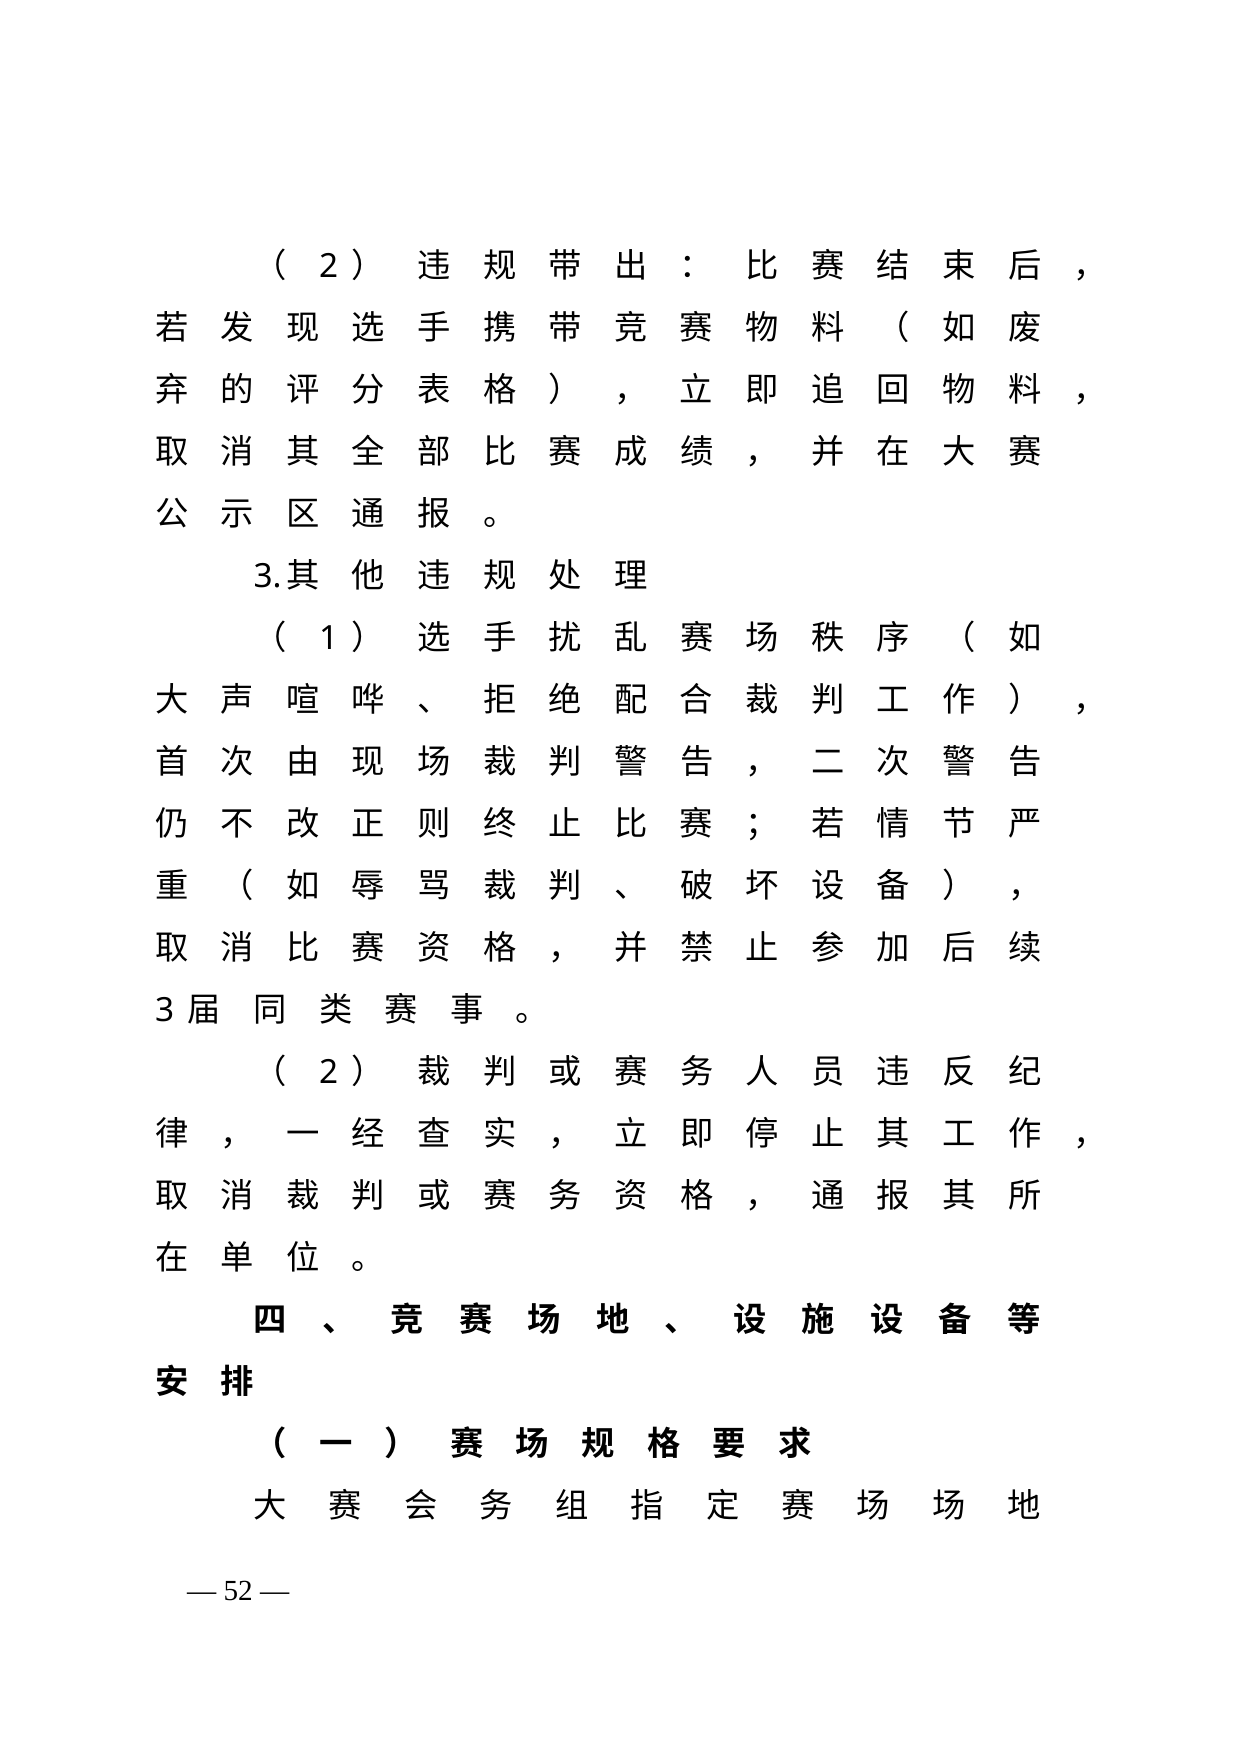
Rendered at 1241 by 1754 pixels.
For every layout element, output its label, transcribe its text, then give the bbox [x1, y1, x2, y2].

text 3.其他违规处理 [155, 542, 1073, 604]
text （1）选手扰乱赛场秩序（如大声喧哗、拒绝配合裁判工作），首次由现场裁判警告，二次警告仍不改正则终止比赛；若情节严重（如辱骂裁判、破坏设备），取消比赛资格，并禁止参加后续3届同类赛事。 [155, 604, 1073, 1038]
text 大赛会务组指定赛场场地（爱尔眼科） [155, 1472, 1073, 1534]
text （一）赛场规格要求 [155, 1410, 1073, 1472]
text 四、竞赛场地、设施设备等安排 [155, 1286, 1073, 1410]
text （2）裁判或赛务人员违反纪律，一经查实，立即停止其工作，取消裁判或赛务资格，通报其所在单位。 [155, 1038, 1073, 1286]
text （2）违规带出：比赛结束后，若发现选手携带竞赛物料（如废弃的评分表格），立即追回物料，取消其全部比赛成绩，并在大赛公示区通报。 [155, 232, 1073, 542]
